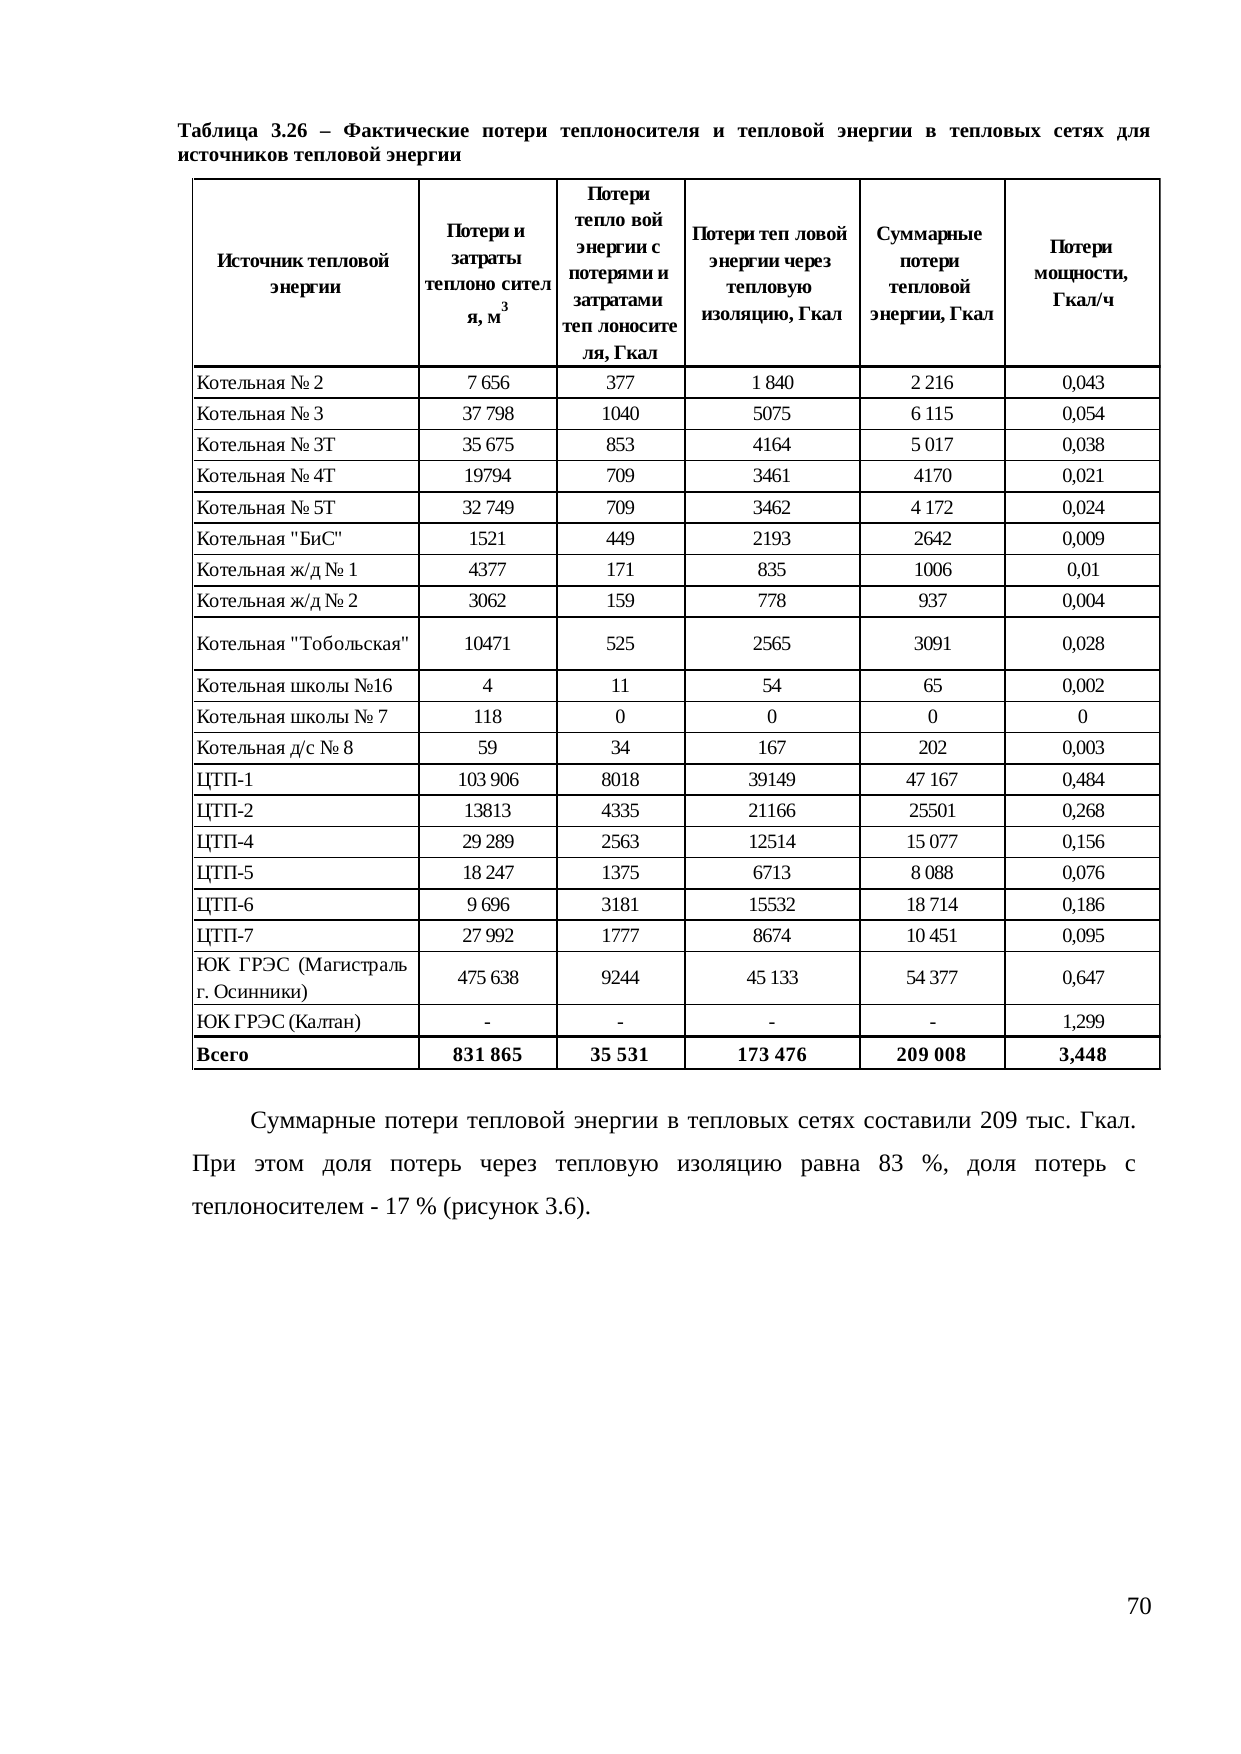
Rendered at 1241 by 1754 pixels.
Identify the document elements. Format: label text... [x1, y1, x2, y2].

text Суммарные потери тепловой энергии в тепловых сетях составили 209 тыс. Гкал. При этом доля потерь через тепловую изоляцию равна 83 %, доля потерь с теплоносителем - 17 % (рисунок 3.6). [192, 1105, 1137, 1220]
